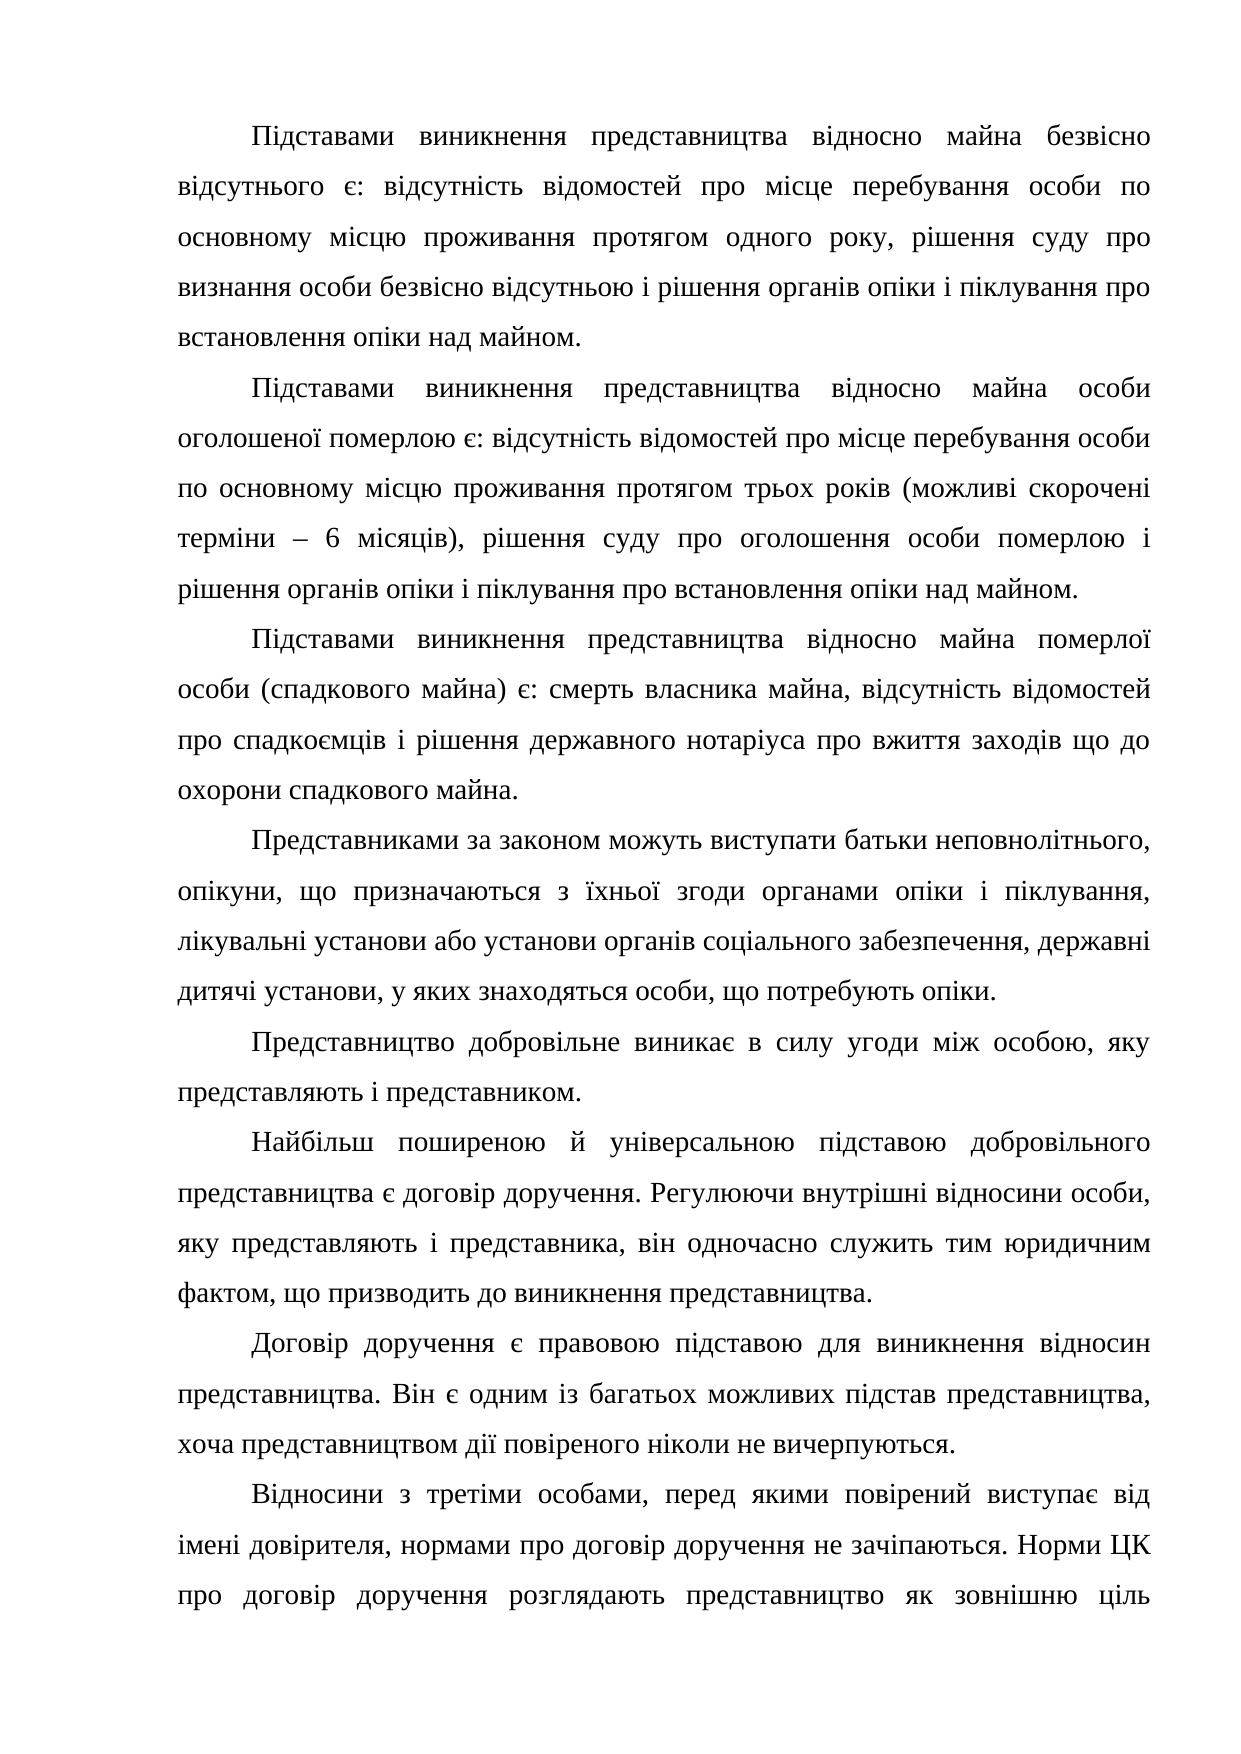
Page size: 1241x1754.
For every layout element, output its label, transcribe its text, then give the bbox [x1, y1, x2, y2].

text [177, 1477, 1152, 1611]
text Підставами виникнення представництва відносно майна померлої особи (спадкового майна) є: смерть власника майна, відсутність відомостей про спадкоємців і рішення державного нотаріуса про вжиття заходів що до охорони спадкового майна. [177, 621, 1152, 806]
text Найбільш поширеною й універсальною підставою добровільного представництва є договір доручення. Регулюючи внутрішні відносини особи, яку представляють і представника, він одночасно служить тим юридичним фактом, що призводить до виникнення представництва. [177, 1124, 1152, 1309]
text Підставами виникнення представництва відносно майна особи оголошеної померлою є: відсутність відомостей про місце перебування особи по основному місцю проживання протягом трьох років (можливі скорочені терміни – 6 місяців), рішення суду про оголошення особи померлою і рішення органів опіки і піклування про встановлення опіки над майном. [177, 370, 1152, 604]
text Представниками за законом можуть виступати батьки неповнолітнього, опікуни, що призначаються з їхньої згоди органами опіки і піклування, лікувальні установи або установи органів соціального забезпечення, державні дитячі установи, у яких знаходяться особи, що потребують опіки. [177, 822, 1152, 1007]
text Договір доручення є правовою підставою для виникнення відносин представництва. Він є одним із багатьох можливих підстав представництва, хоча представництвом дії повіреного ніколи не вичерпуються. [177, 1326, 1152, 1460]
text Представництво добровільне виникає в силу угоди між особою, яку представляють і представником. [177, 1024, 1152, 1108]
text Підставами виникнення представництва відносно майна безвісно відсутнього є: відсутність відомостей про місце перебування особи по основному місцю проживання протягом одного року, рішення суду про визнання особи безвісно відсутньою і рішення органів опіки і піклування про встановлення опіки над майном. [177, 118, 1152, 353]
